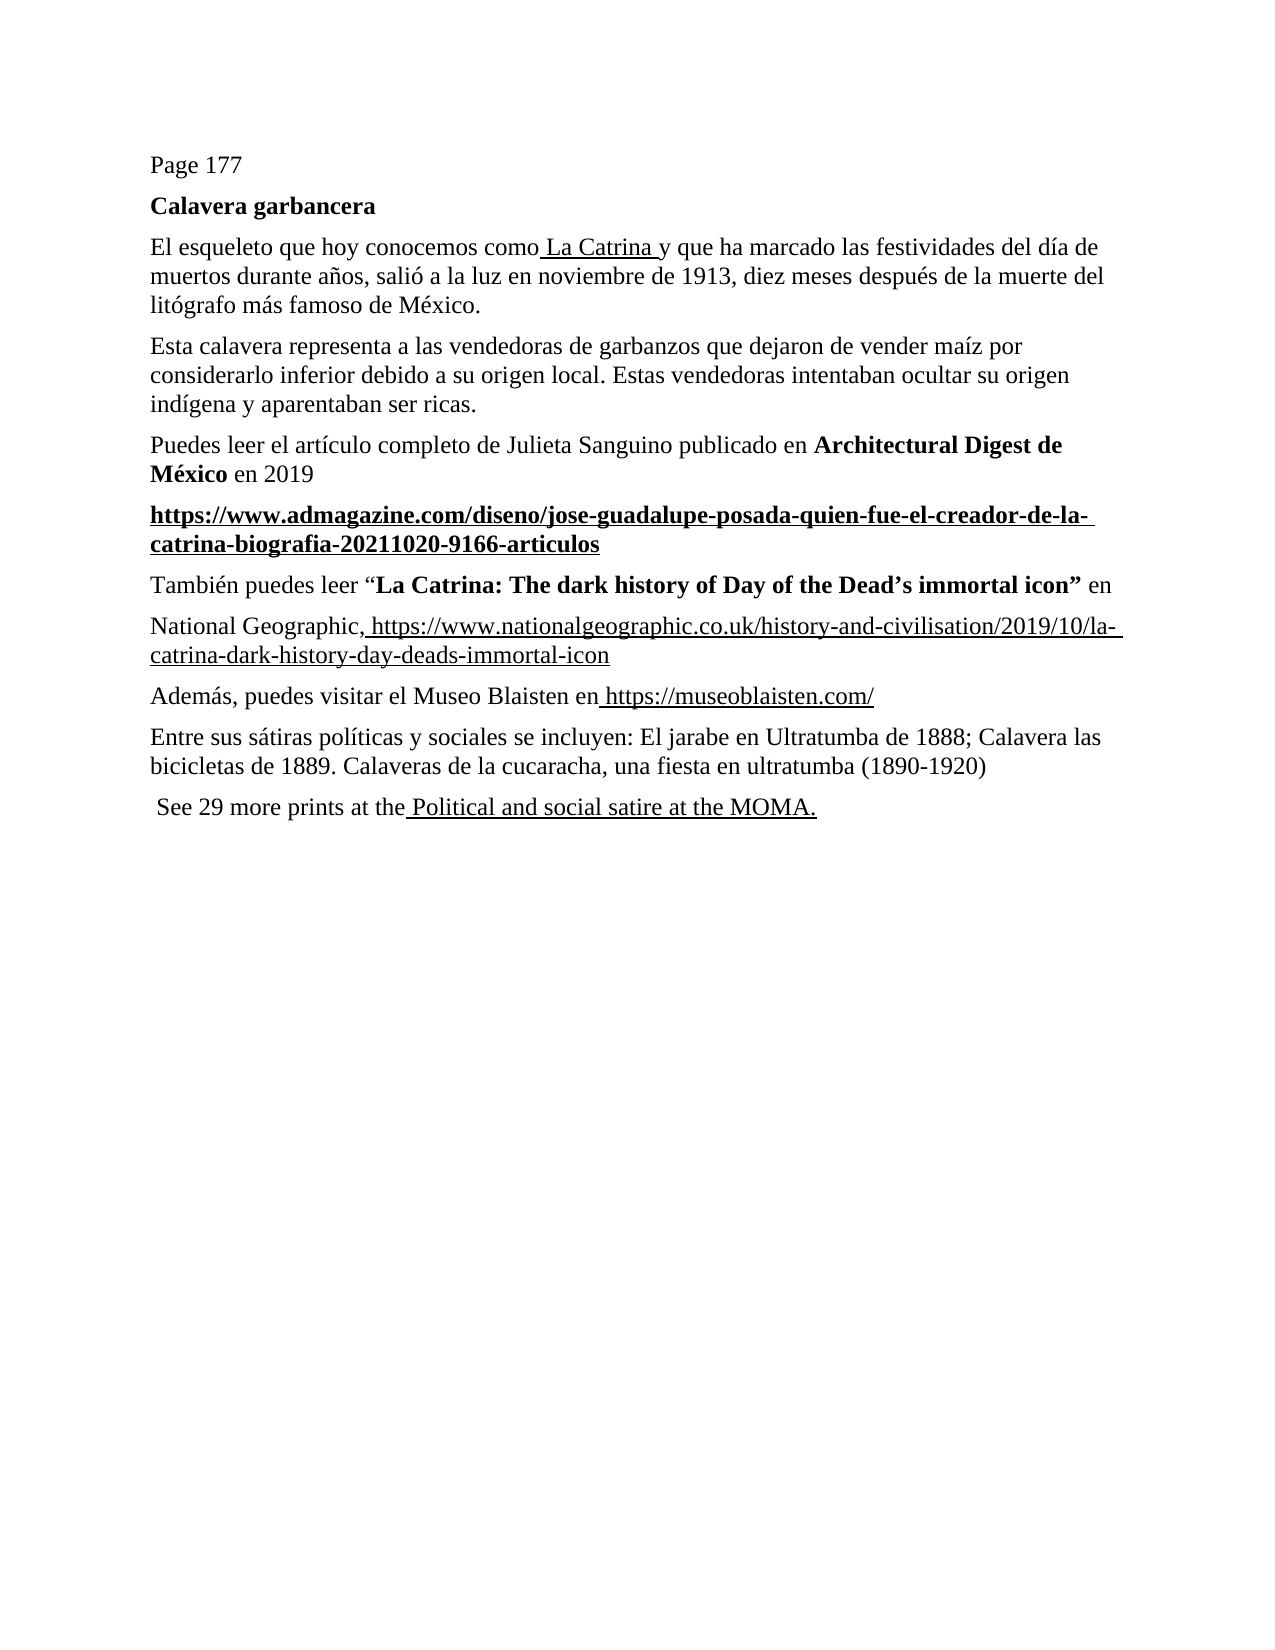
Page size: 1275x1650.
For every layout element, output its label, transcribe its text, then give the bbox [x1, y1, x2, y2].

text Calavera garbancera [150, 191, 1125, 220]
text See 29 more prints at the Political and social satire at the MOMA. [150, 792, 1125, 821]
text Además, puedes visitar el Museo Blaisten en https://museoblaisten.com/ [150, 681, 1125, 710]
text National Geographic, https://www.nationalgeographic.co.uk/history-and-civilisation/2019/10/la- catrina-dark-history-day-deads-immortal-icon [150, 611, 1125, 669]
text https://www.admagazine.com/diseno/jose-guadalupe-posada-quien-fue-el-creador-de-la- catrina-biografia-20211020-9166-articulos [150, 500, 1125, 557]
text El esqueleto que hoy conocemos como La Catrina y que ha marcado las festividades del día de muertos durante años, salió a la luz en noviembre de 1913, diez meses después de la muerte del litógrafo más famoso de México. [150, 232, 1125, 319]
text También puedes leer “La Catrina: The dark history of Day of the Dead’s immortal icon” en [150, 570, 1125, 599]
text Esta calavera representa a las vendedoras de garbanzos que dejaron de vender maíz por considerarlo inferior debido a su origen local. Estas vendedoras intentaban ocultar su origen indígena y aparentaban ser ricas. [150, 331, 1125, 417]
text Page 177 [150, 150, 1125, 179]
text Puedes leer el artículo completo de Julieta Sanguino publicado en Architectural Digest de México en 2019 [150, 430, 1125, 487]
text Entre sus sátiras políticas y sociales se incluyen: El jarabe en Ultratumba de 1888; Calavera las bicicletas de 1889. Calaveras de la cucaracha, una fiesta en ultratumba (1890-1920) [150, 722, 1125, 780]
